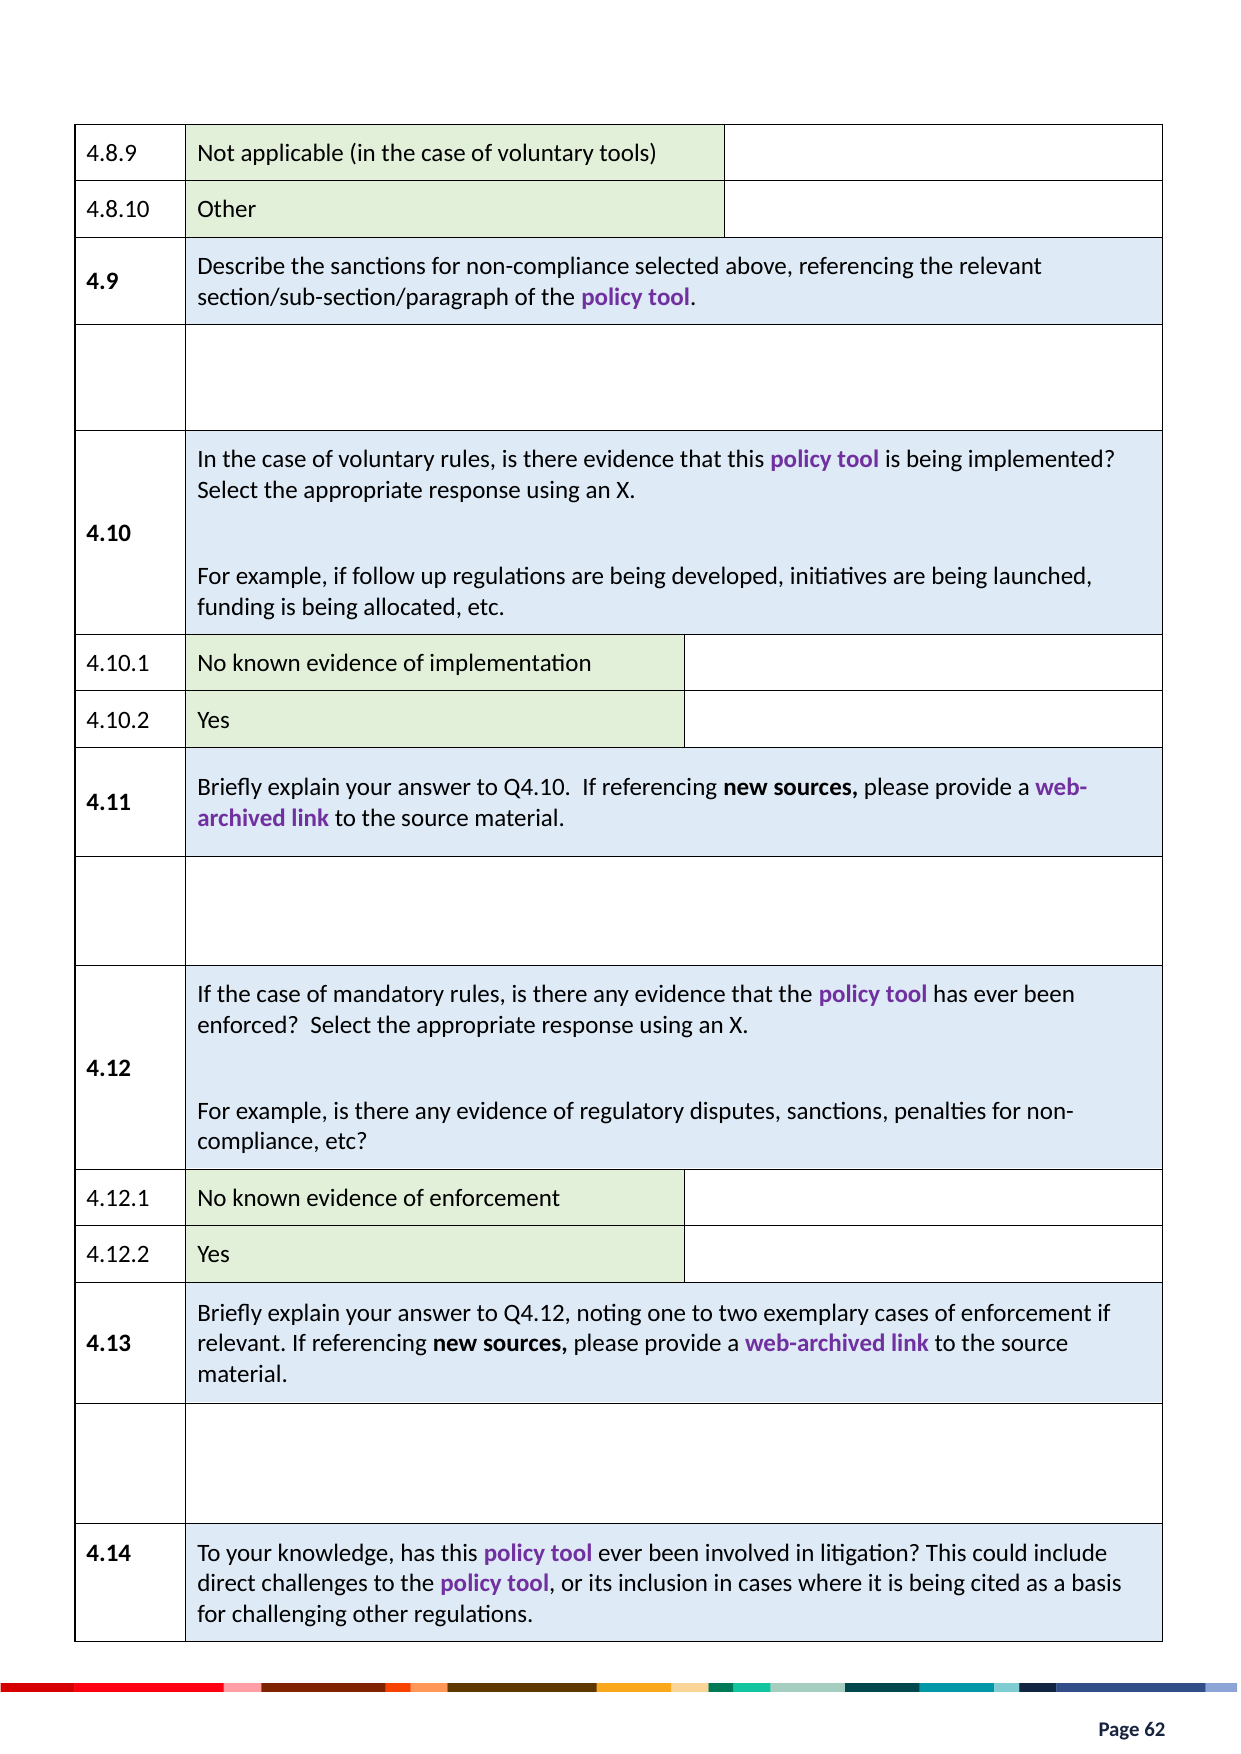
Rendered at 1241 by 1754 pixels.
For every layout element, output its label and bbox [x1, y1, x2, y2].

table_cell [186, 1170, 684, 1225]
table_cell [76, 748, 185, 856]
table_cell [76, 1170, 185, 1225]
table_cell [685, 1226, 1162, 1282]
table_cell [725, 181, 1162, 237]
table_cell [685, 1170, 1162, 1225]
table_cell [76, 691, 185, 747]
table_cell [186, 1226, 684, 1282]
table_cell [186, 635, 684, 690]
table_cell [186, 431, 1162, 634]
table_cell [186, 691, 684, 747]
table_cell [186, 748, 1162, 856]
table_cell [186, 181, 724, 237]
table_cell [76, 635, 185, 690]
picture [0, 1683, 1236, 1692]
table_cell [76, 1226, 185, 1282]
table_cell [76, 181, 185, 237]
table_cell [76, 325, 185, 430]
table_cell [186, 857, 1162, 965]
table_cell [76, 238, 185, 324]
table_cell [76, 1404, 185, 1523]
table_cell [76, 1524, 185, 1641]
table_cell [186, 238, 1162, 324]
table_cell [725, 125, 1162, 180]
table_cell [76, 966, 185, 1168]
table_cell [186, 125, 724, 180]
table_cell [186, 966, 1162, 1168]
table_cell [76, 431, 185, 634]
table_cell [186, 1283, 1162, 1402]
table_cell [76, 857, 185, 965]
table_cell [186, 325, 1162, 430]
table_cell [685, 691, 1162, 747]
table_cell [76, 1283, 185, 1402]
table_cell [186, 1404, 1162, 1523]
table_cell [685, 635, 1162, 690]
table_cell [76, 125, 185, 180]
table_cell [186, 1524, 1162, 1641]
